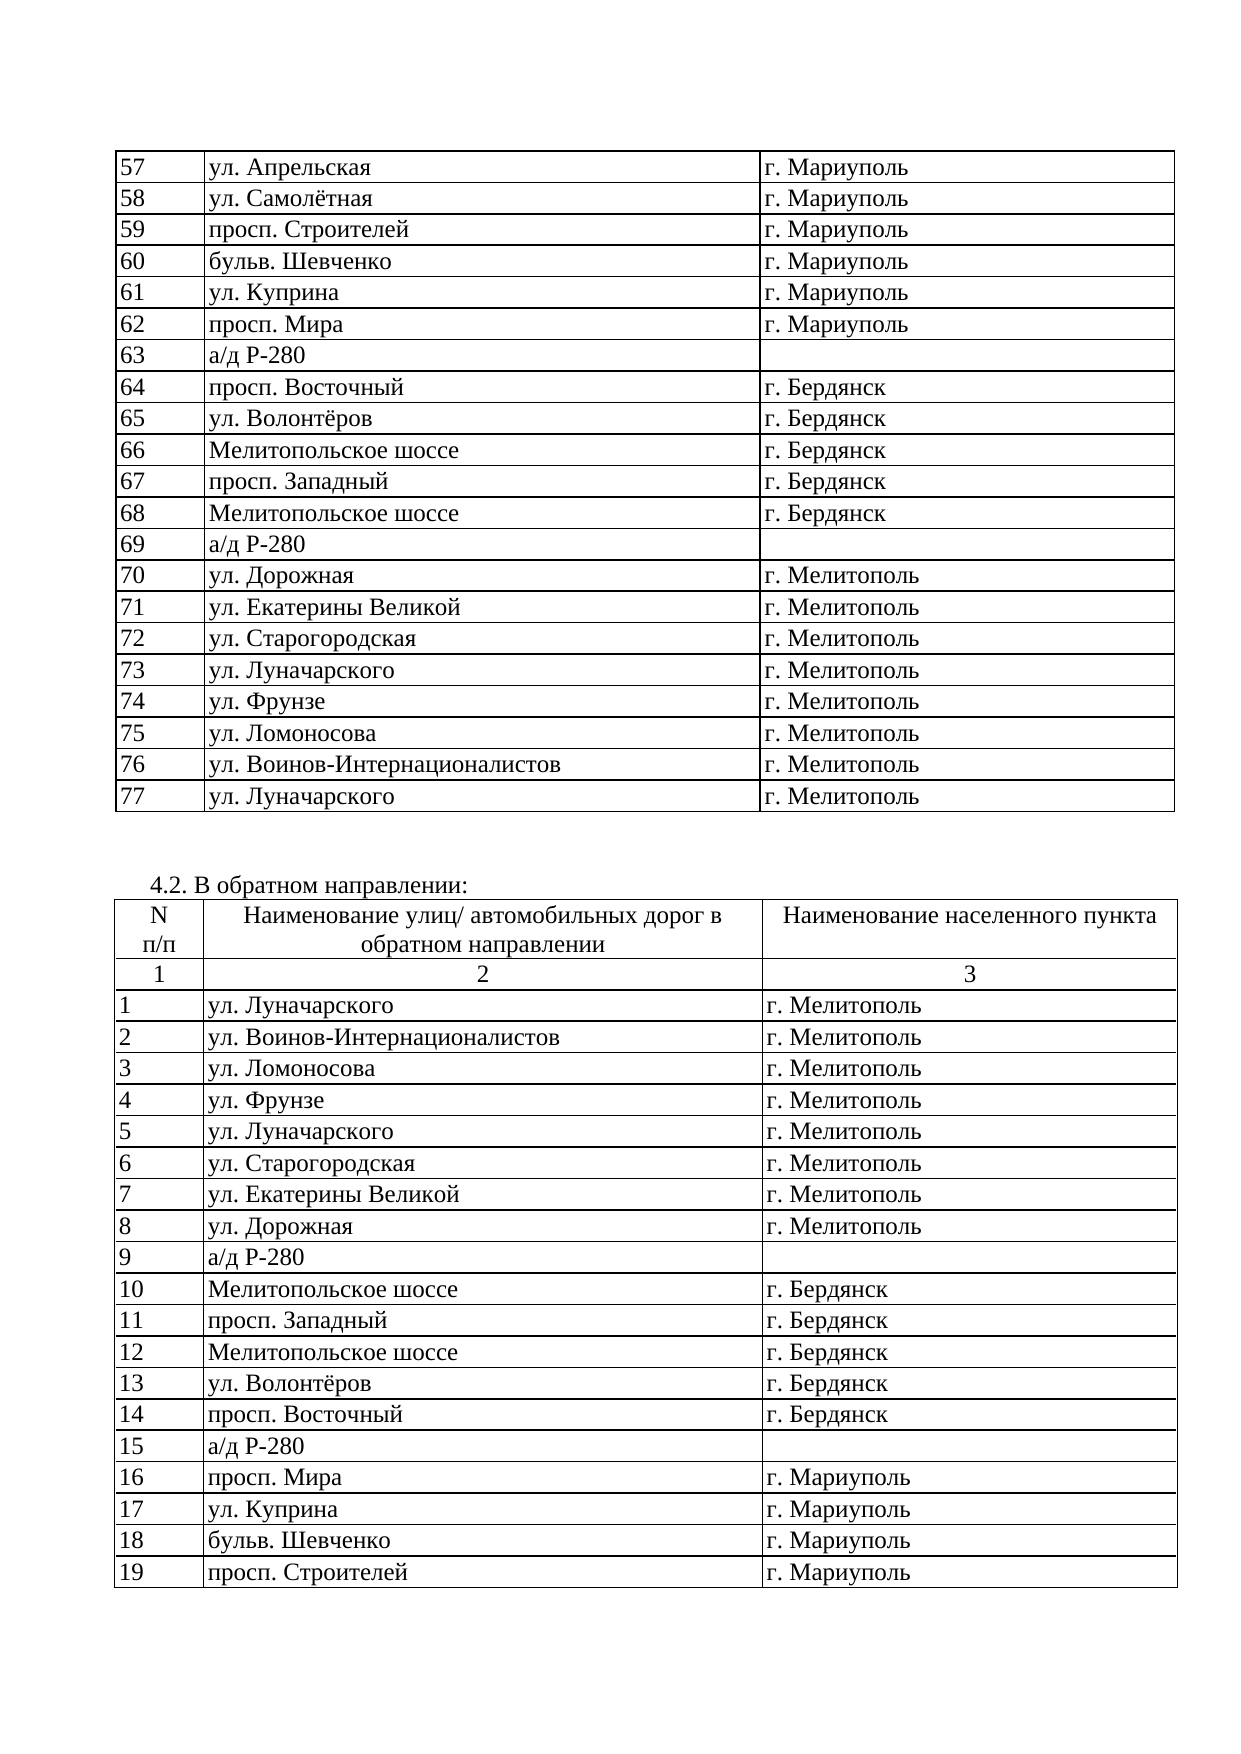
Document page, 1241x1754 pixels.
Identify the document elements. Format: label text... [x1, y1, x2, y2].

table_cell Мелитопольское шоссе [204, 1337, 762, 1366]
table_cell 3 [763, 958, 1177, 989]
table_cell г. Мелитополь [763, 989, 1177, 1020]
table_header Наименование населенного пункта [763, 900, 1177, 957]
table_cell г. Бердянск [761, 466, 1174, 496]
table_cell 7 [115, 1179, 203, 1209]
table_cell [761, 340, 1174, 370]
table_cell ул. Екатерины Великой [204, 1179, 762, 1209]
table_cell 61 [117, 277, 204, 307]
table_cell ул. Куприна [204, 1494, 762, 1524]
table_header Наименование улиц/ автомобильных дорог в обратном направлении [204, 900, 762, 957]
table_cell ул. Луначарского [205, 655, 759, 685]
table_cell г. Мелитополь [761, 592, 1174, 622]
table_cell ул. Апрельская [205, 152, 759, 181]
table_cell г. Мариуполь [761, 152, 1174, 181]
table_cell Мелитопольское шоссе [204, 1274, 762, 1303]
table_cell 69 [117, 529, 204, 559]
table_cell г. Бердянск [761, 498, 1174, 527]
table_cell Мелитопольское шоссе [205, 498, 759, 527]
table_cell просп. Западный [205, 466, 759, 496]
table_cell 70 [117, 561, 204, 590]
table_cell 2 [204, 959, 762, 989]
table_cell [763, 1429, 1177, 1461]
table_cell г. Мелитополь [763, 1178, 1177, 1209]
table_cell г. Мелитополь [761, 718, 1174, 748]
table_cell а/д Р-280 [204, 1431, 762, 1461]
table_cell г. Мариуполь [761, 246, 1174, 276]
table_cell 15 [115, 1430, 203, 1461]
table_cell 11 [115, 1305, 203, 1335]
table_cell ул. Ломоносова [205, 718, 759, 748]
table_cell 9 [115, 1242, 203, 1272]
table_cell 4 [115, 1084, 203, 1115]
table_cell 73 [117, 655, 204, 685]
table_cell ул. Старогородская [205, 623, 759, 653]
table_cell 18 [115, 1525, 203, 1555]
table_cell [761, 529, 1174, 559]
table_cell 71 [117, 592, 204, 622]
table_cell г. Мариуполь [761, 215, 1174, 244]
table_cell г. Мелитополь [763, 1083, 1177, 1115]
table_cell ул. Дорожная [205, 561, 759, 590]
table_cell 19 [115, 1556, 203, 1587]
table_cell ул. Куприна [205, 277, 759, 307]
table_cell г. Мариуполь [763, 1524, 1177, 1555]
text 4.2. В обратном направлении: [150, 870, 1090, 898]
table_cell ул. Старогородская [204, 1148, 762, 1178]
table_cell 2 [115, 1021, 203, 1052]
table_cell 12 [115, 1336, 203, 1366]
table_cell г. Бердянск [761, 403, 1174, 433]
table_cell г. Мариуполь [761, 183, 1174, 213]
table_cell 77 [117, 781, 204, 811]
table_cell бульв. Шевченко [204, 1525, 762, 1555]
table_cell 68 [117, 498, 204, 527]
table_cell Мелитопольское шоссе [205, 435, 759, 464]
table_cell 8 [115, 1210, 203, 1241]
table_cell 72 [117, 623, 204, 653]
table_cell г. Мелитополь [761, 686, 1174, 716]
table_cell 5 [115, 1116, 203, 1146]
table_cell г. Мелитополь [761, 623, 1174, 653]
table_cell ул. Волонтёров [205, 403, 759, 433]
table_cell 59 [117, 215, 204, 244]
table_cell 16 [115, 1462, 203, 1492]
table_cell 76 [117, 749, 204, 779]
table_cell ул. Дорожная [204, 1211, 762, 1241]
table_cell ул. Луначарского [204, 1116, 762, 1146]
table_cell г. Мариуполь [763, 1492, 1177, 1524]
table_cell г. Мелитополь [761, 561, 1174, 590]
table_cell г. Мелитополь [763, 1020, 1177, 1052]
table_cell 63 [117, 340, 204, 370]
table_cell г. Мелитополь [761, 749, 1174, 779]
table_cell ул. Воинов-Интернационалистов [204, 1022, 762, 1052]
table_cell г. Бердянск [761, 435, 1174, 464]
table_cell просп. Мира [205, 309, 759, 339]
table_cell г. Мелитополь [763, 1115, 1177, 1146]
table_header N п/п [115, 900, 203, 957]
table_cell г. Мелитополь [763, 1209, 1177, 1241]
table_cell 1 [115, 990, 203, 1020]
table_cell а/д Р-280 [205, 529, 759, 559]
table_cell г. Мелитополь [763, 1052, 1177, 1083]
table_cell 67 [117, 466, 204, 496]
table_cell [763, 1241, 1177, 1272]
table_cell просп. Западный [204, 1305, 762, 1335]
table_cell 62 [117, 309, 204, 339]
table_cell 75 [117, 718, 204, 748]
table_cell просп. Строителей [205, 215, 759, 244]
table_cell 74 [117, 686, 204, 716]
table_cell просп. Восточный [204, 1400, 762, 1429]
table_cell г. Бердянск [763, 1366, 1177, 1398]
table_cell г. Мариуполь [761, 309, 1174, 339]
table_cell г. Мелитополь [763, 1146, 1177, 1178]
table_cell 3 [115, 1053, 203, 1083]
table_cell ул. Екатерины Великой [205, 592, 759, 622]
table_cell ул. Волонтёров [204, 1368, 762, 1398]
table_cell а/д Р-280 [205, 340, 759, 370]
table_cell 13 [115, 1368, 203, 1398]
table_cell 6 [115, 1147, 203, 1178]
table_cell 66 [117, 435, 204, 464]
table_cell 57 [117, 152, 204, 181]
table_cell г. Мариуполь [761, 277, 1174, 307]
table_cell ул. Самолётная [205, 183, 759, 213]
table_cell г. Мариуполь [763, 1555, 1177, 1587]
table_cell 60 [117, 246, 204, 276]
table_cell 10 [115, 1273, 203, 1303]
table_cell ул. Воинов-Интернационалистов [205, 749, 759, 779]
table_cell г. Бердянск [761, 372, 1174, 402]
table_cell г. Бердянск [763, 1272, 1177, 1303]
table_cell г. Бердянск [763, 1335, 1177, 1366]
table_cell 14 [115, 1399, 203, 1429]
table_cell ул. Ломоносова [204, 1053, 762, 1083]
table_cell г. Бердянск [763, 1304, 1177, 1335]
table_cell г. Мелитополь [761, 655, 1174, 685]
table_cell ул. Фрунзе [204, 1085, 762, 1115]
table_cell г. Бердянск [763, 1398, 1177, 1429]
table_cell просп. Строителей [204, 1557, 762, 1587]
table_cell просп. Мира [204, 1462, 762, 1492]
table_cell просп. Восточный [205, 372, 759, 402]
table_cell 1 [115, 959, 203, 989]
table_cell а/д Р-280 [204, 1242, 762, 1272]
table_cell 17 [115, 1493, 203, 1524]
table_cell ул. Фрунзе [205, 686, 759, 716]
table_cell ул. Луначарского [204, 991, 762, 1020]
table_cell бульв. Шевченко [205, 246, 759, 276]
table_cell 64 [117, 372, 204, 402]
table_cell 58 [117, 183, 204, 213]
table_cell ул. Луначарского [205, 781, 759, 811]
table_cell 65 [117, 403, 204, 433]
table_cell г. Мелитополь [761, 781, 1174, 811]
table_cell г. Мариуполь [763, 1461, 1177, 1492]
